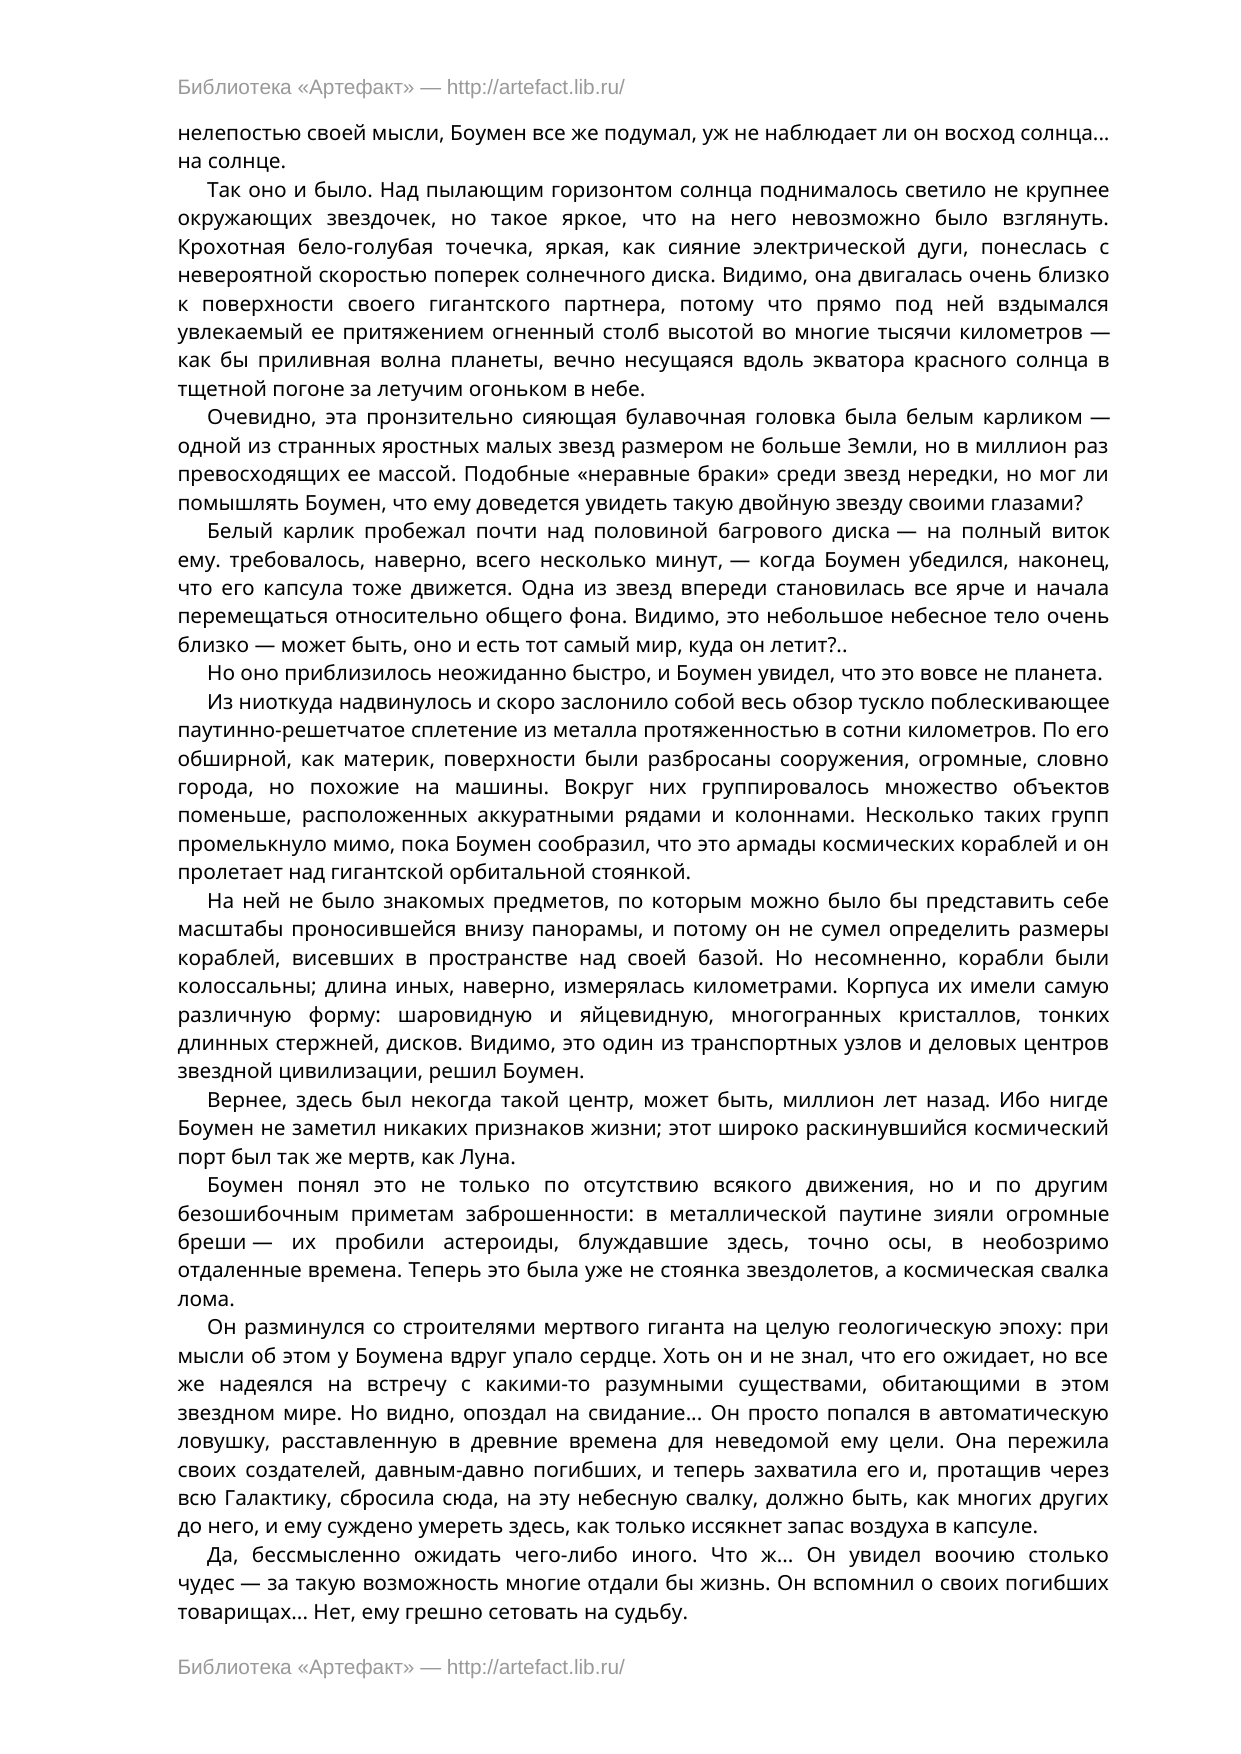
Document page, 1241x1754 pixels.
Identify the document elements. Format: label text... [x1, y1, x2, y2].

text На ней не было знакомых предметов, по которым можно было бы представить себе масштабы проносившейся внизу панорамы, и потому он не сумел определить размеры кораблей, висевших в пространстве над своей базой. Но несомненно, корабли были колоссальны; длина иных, наверно, измерялась километрами. Корпуса их имели самую различную форму: шаровидную и яйцевидную, многогранных кристаллов, тонких длинных стержней, дисков. Видимо, это один из транспортных узлов и деловых центров звездной цивилизации, решил Боумен. [177, 886, 1110, 1085]
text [177, 118, 1110, 175]
text Вернее, здесь был некогда такой центр, может быть, миллион лет назад. Ибо нигде Боумен не заметил никаких признаков жизни; этот широко раскинувшийся космический порт был так же мертв, как Луна. [177, 1085, 1110, 1170]
text Он разминулся со строителями мертвого гиганта на целую геологическую эпоху: при мысли об этом у Боумена вдруг упало сердце. Хоть он и не знал, что его ожидает, но все же надеялся на встречу с какими-то разумными существами, обитающими в этом звездном мире. Но видно, опоздал на свидание... Он просто попался в автоматическую ловушку, расставленную в древние времена для неведомой ему цели. Она пережила своих создателей, давным-давно погибших, и теперь захватила его и, протащив через всю Галактику, сбросила сюда, на эту небесную свалку, должно быть, как многих других до него, и ему суждено умереть здесь, как только иссякнет запас воздуха в капсуле. [177, 1312, 1110, 1540]
text Из ниоткуда надвинулось и скоро заслонило собой весь обзор тускло поблескивающее паутинно-решетчатое сплетение из металла протяженностью в сотни километров. По его обширной, как материк, поверхности были разбросаны сооружения, огромные, словно города, но похожие на машины. Вокруг них группировалось множество объектов поменьше, расположенных аккуратными рядами и колоннами. Несколько таких групп промелькнуло мимо, пока Боумен сообразил, что это армады космических кораблей и он пролетает над гигантской орбитальной стоянкой. [177, 687, 1110, 886]
text Боумен понял это не только по отсутствию всякого движения, но и по другим безошибочным приметам заброшенности: в металлической паутине зияли огромные бреши — их пробили астероиды, блуждавшие здесь, точно осы, в необозримо отдаленные времена. Теперь это была уже не стоянка звездолетов, а космическая свалка лома. [177, 1170, 1110, 1312]
text Так оно и было. Над пылающим горизонтом солнца поднималось светило не крупнее окружающих звездочек, но такое яркое, что на него невозможно было взглянуть. Крохотная бело-голубая точечка, яркая, как сияние электрической дуги, понеслась с невероятной скоростью поперек солнечного диска. Видимо, она двигалась очень близко к поверхности своего гигантского партнера, потому что прямо под ней вздымался увлекаемый ее притяжением огненный столб высотой во многие тысячи километров — как бы приливная волна планеты, вечно несущаяся вдоль экватора красного солнца в тщетной погоне за летучим огоньком в небе. [177, 175, 1110, 402]
text Очевидно, эта пронзительно сияющая булавочная головка была белым карликом — одной из странных яростных малых звезд размером не больше Земли, но в миллион раз превосходящих ее массой. Подобные «неравные браки» среди звезд нередки, но мог ли помышлять Боумен, что ему доведется увидеть такую двойную звезду своими глазами? [177, 402, 1110, 516]
text Да, бессмысленно ожидать чего-либо иного. Что ж... Он увидел воочию столько чудес — за такую возможность многие отдали бы жизнь. Он вспомнил о своих погибших товарищах... Нет, ему грешно сетовать на судьбу. [177, 1540, 1110, 1625]
text Белый карлик пробежал почти над половиной багрового диска — на полный виток ему. требовалось, наверно, всего несколько минут, — когда Боумен убедился, наконец, что его капсула тоже движется. Одна из звезд впереди становилась все ярче и начала перемещаться относительно общего фона. Видимо, это небольшое небесное тело очень близко — может быть, оно и есть тот самый мир, куда он летит?.. [177, 516, 1110, 658]
text Но оно приблизилось неожиданно быстро, и Боумен увидел, что это вовсе не планета. [177, 658, 1110, 687]
